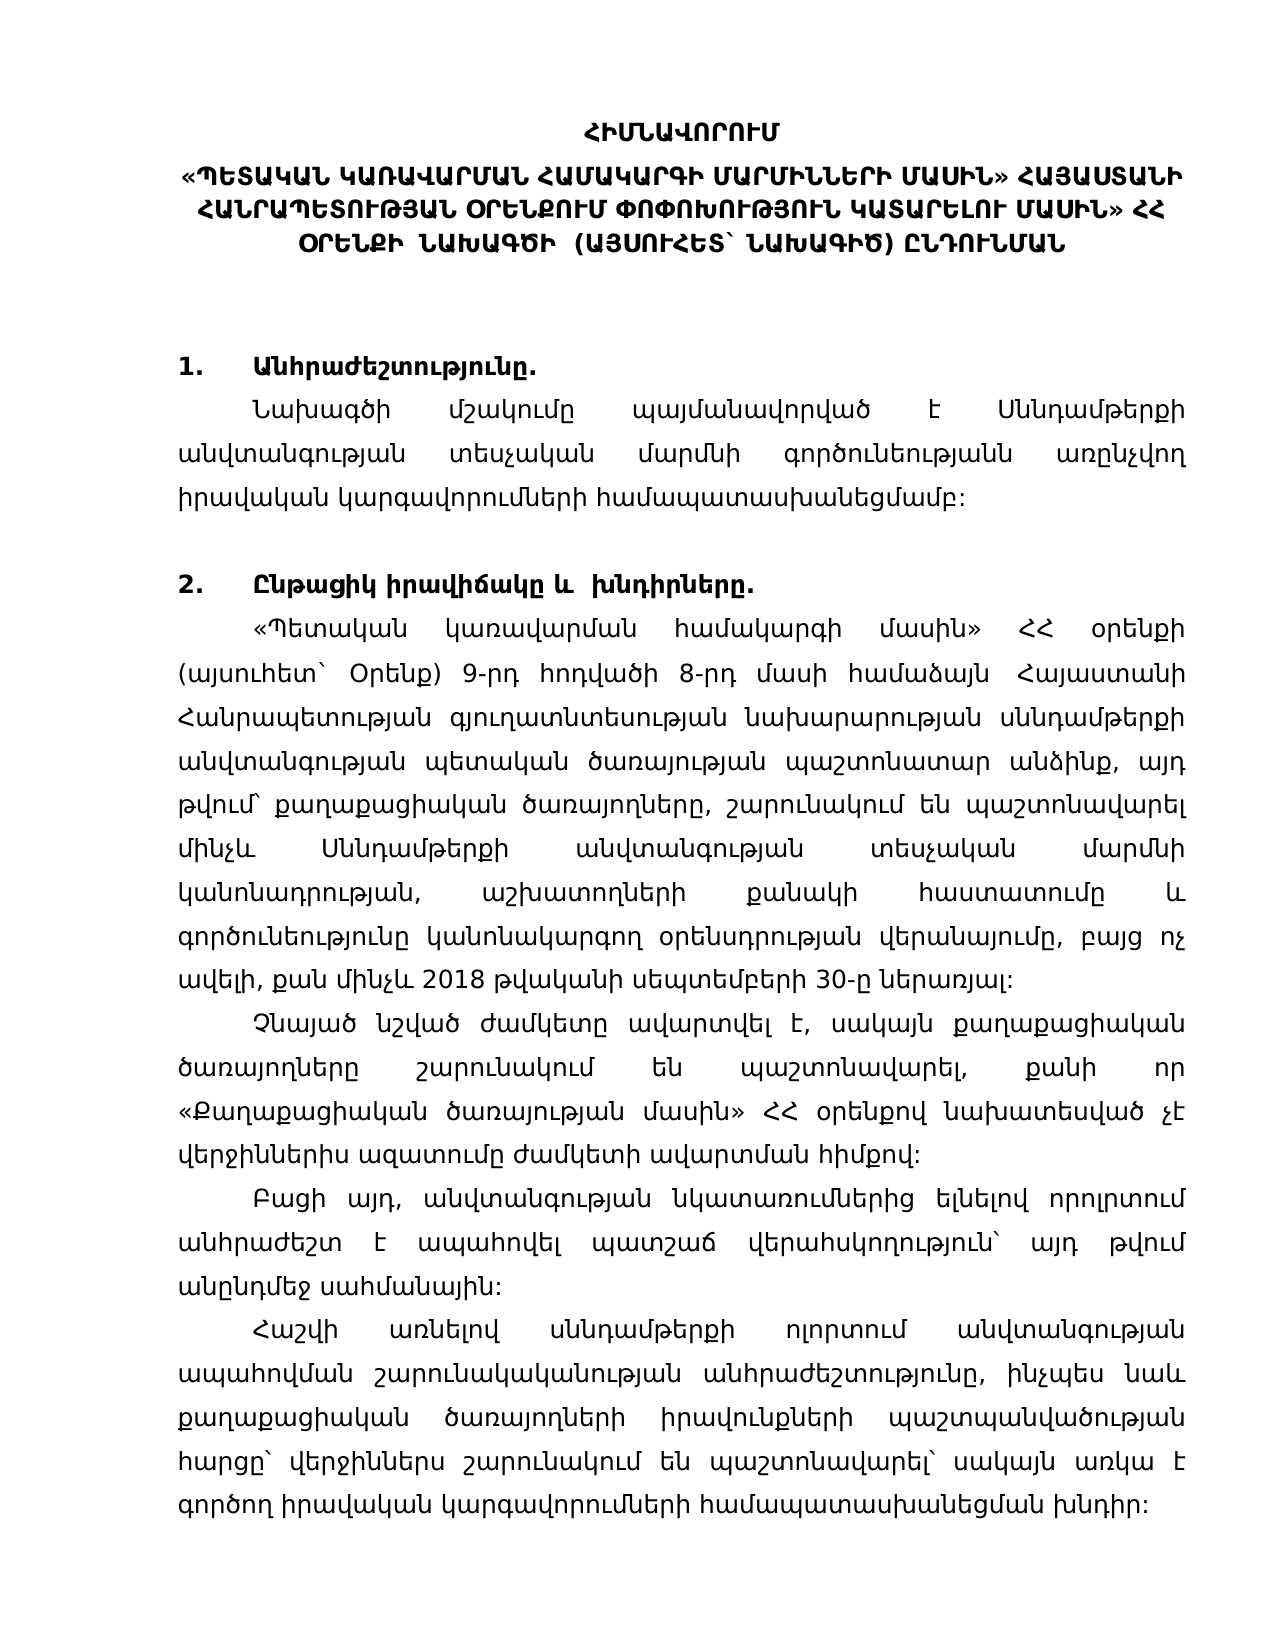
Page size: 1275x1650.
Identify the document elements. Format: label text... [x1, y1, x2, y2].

text Բացի այդ, անվտանգության նկատառումներից ելնելով որոլրտում անհրաժեշտ է ապահովել պատշաճ վերահսկողություն՝ այդ թվում անընդմեջ սահմանային: [177, 1184, 1186, 1301]
text 1. Անհրաժեշտությունը. [177, 352, 1186, 381]
text Չնայած նշված ժամկետը ավարտվել է, սակայն քաղաքացիական ծառայողները շարունակում են պաշտոնավարել, քանի որ «Քաղաքացիական ծառայության մասին» ՀՀ օրենքով նախատեսված չէ վերջիններիս ազատումը ժամկետի ավարտման հիմքով: [177, 1009, 1186, 1170]
text 2. Ընթացիկ իրավիճակը և խնդիրները. [177, 571, 1186, 600]
text «ՊԵՏԱԿԱՆ ԿԱՌԱՎԱՐՄԱՆ ՀԱՄԱԿԱՐԳԻ ՄԱՐՄԻՆՆԵՐԻ ՄԱՍԻՆ» ՀԱՅԱՍՏԱՆԻ ՀԱՆՐԱՊԵՏՈՒԹՅԱՆ ՕՐԵՆՔՈՒՄ ՓՈՓՈԽՈՒԹՅՈՒՆ ԿԱՏԱՐԵԼՈՒ ՄԱՍԻՆ» ՀՀ ՕՐԵՆՔԻ ՆԱԽԱԳԾԻ (ԱՅՍՈՒՀԵՏ` ՆԱԽԱԳԻԾ) ԸՆԴՈՒՆՄԱՆ [177, 162, 1186, 260]
text Նախագծի մշակումը պայմանավորված է Սննդամթերքի անվտանգության տեսչական մարմնի գործունեությանն առընչվող իրավական կարգավորումների համապատասխանեցմամբ: [177, 396, 1186, 512]
text «Պետական կառավարման համակարգի մասին» ՀՀ օրենքի (այսուհետ` Օրենք) 9-րդ հոդվածի 8-րդ մասի համաձայն Հայաստանի Հանրապետության գյուղատնտեսության նախարարության սննդամթերքի անվտանգության պետական ծառայության պաշտոնատար անձինք, այդ թվում՝ քաղաքացիական ծառայողները, շարունակում են պաշտոնավարել մինչև Սննդամթերքի անվտանգության տեսչական մարմնի կանոնադրության, աշխատողների քանակի հաստատումը և գործունեությունը կանոնակարգող օրենսդրության վերանայումը, բայց ոչ ավելի, քան մինչև 2018 թվականի սեպտեմբերի 30-ը ներառյալ: [177, 614, 1186, 995]
text Հաշվի առնելով սննդամթերքի ոլորտում անվտանգության ապահովման շարունակականության անհրաժեշտությունը, ինչպես նաև քաղաքացիական ծառայողների իրավունքների պաշտպանվածության հարցը՝ վերջիններս շարունակում են պաշտոնավարել՝ սակայն առկա է գործող իրավական կարգավորումների համապատասխանեցման խնդիր: [177, 1316, 1186, 1520]
text ՀԻՄՆԱՎՈՐՈՒՄ [177, 118, 1186, 147]
